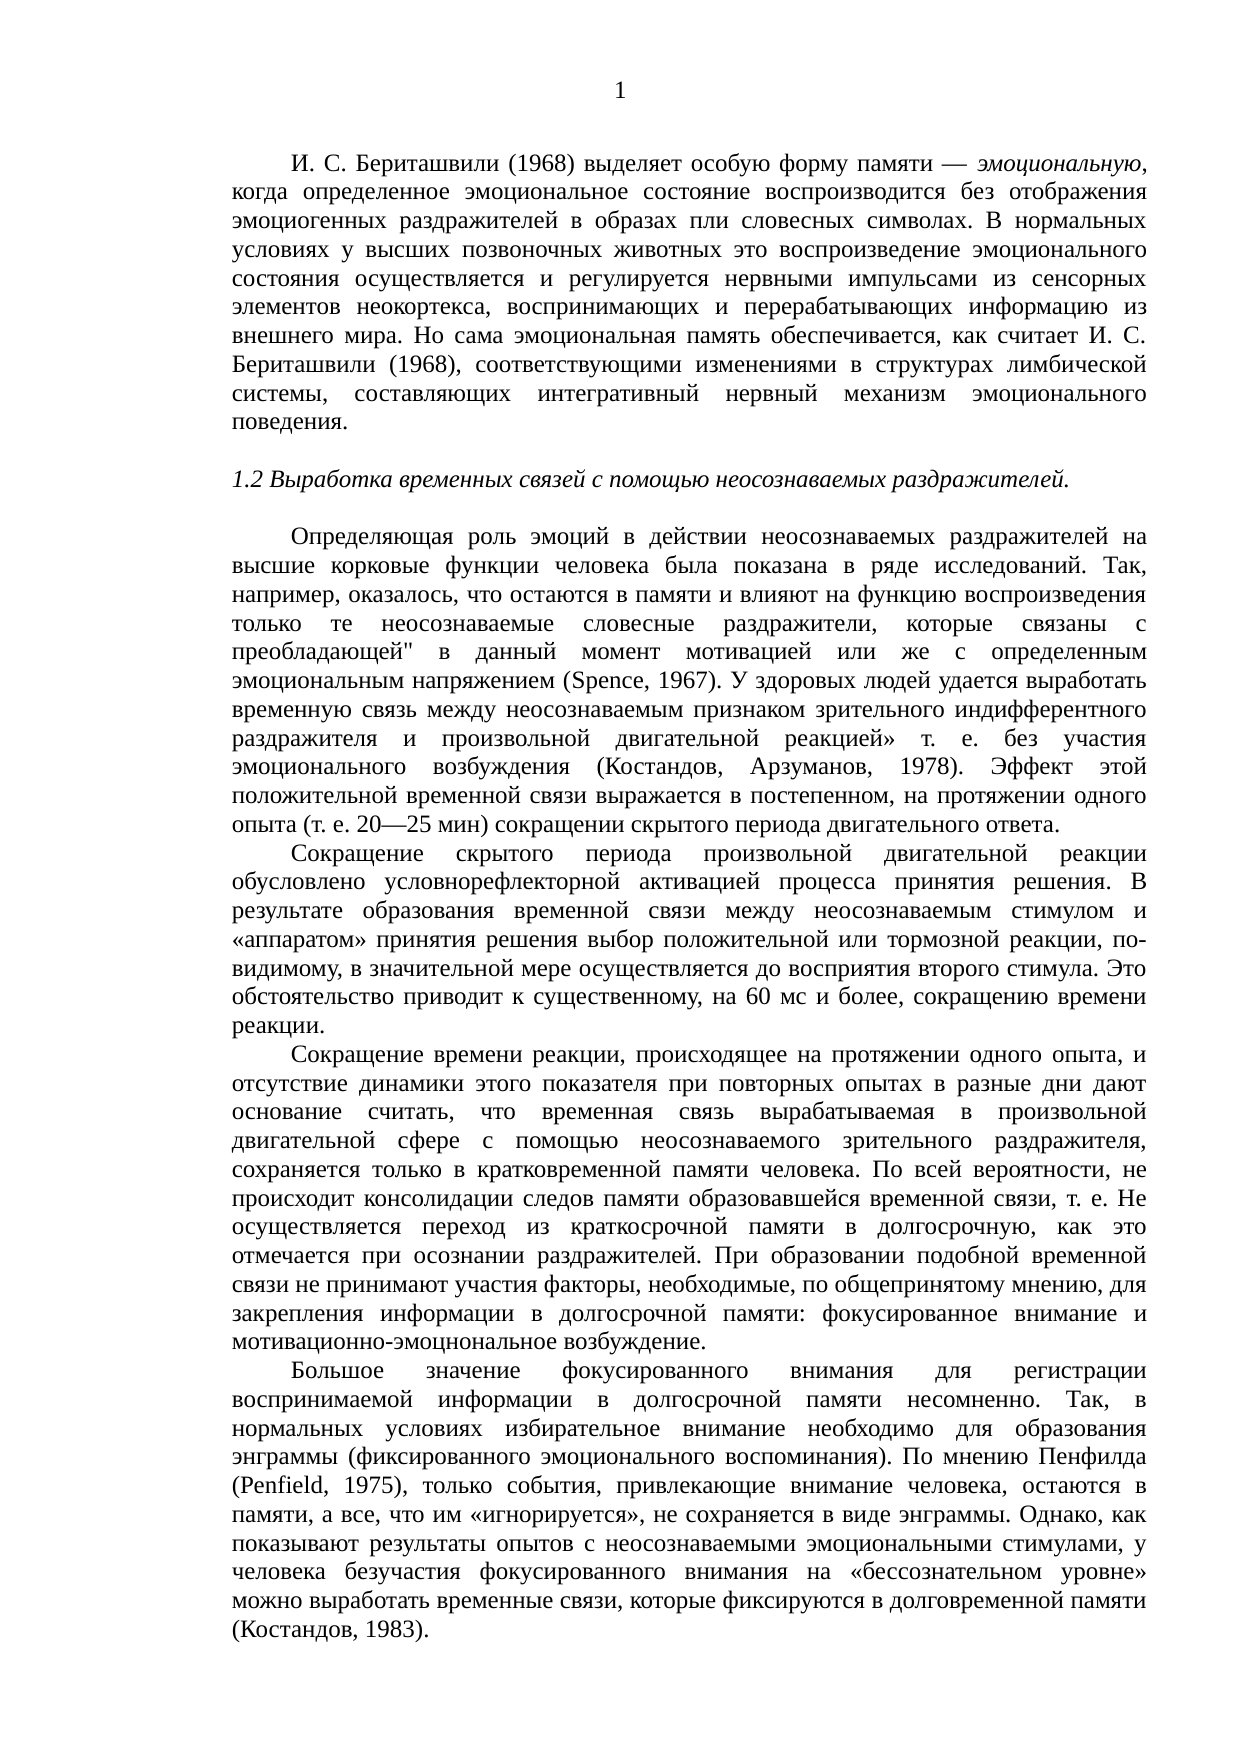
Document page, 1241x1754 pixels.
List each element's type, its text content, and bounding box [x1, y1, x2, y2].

text Большое значение фокусированного внимания для регистрации воспринимаемой информации в долгосрочной памяти несомненно. Так, в нормальных условиях избирательное внимание необходимо для образования энграммы (фиксированного эмоционального воспоминания). По мнению Пенфилда (Реnfield, 1975), только события, привлекающие внимание человека, остаются в памяти, а все, что им «игнорируется», не сохраняется в виде энграммы. Однако, как показывают результаты опытов с неосознаваемыми эмоциональными стимулами, у человека безучастия фокусированного внимания на «бессознательном уровне» можно выработать временные связи, которые фиксируются в долговременной памяти (Костандов, 1983). [232, 1355, 1148, 1643]
text Сокращение скрытого периода произвольной двигательной реакции обусловлено условнорефлекторной активацией процесса принятия решения. В результате образования временной связи между неосознаваемым стимулом и «аппаратом» принятия решения выбор положительной или тормозной реакции, по-видимому, в значительной мере осуществляется до восприятия второго стимула. Это обстоятельство приводит к существенному, на 60 мс и более, сокращению времени реакции. [232, 838, 1148, 1039]
text И. С. Бериташвили (1968) выделяет особую форму памяти — эмоциональную, когда определенное эмоциональное состояние воспроизводится без отображения эмоциогенных раздражителей в образах пли словесных символах. В нормальных условиях у высших позвоночных животных это воспроизведение эмоционального состояния осуществляется и регулируется нервными импульсами из сенсорных элементов неокортекса, воспринимающих и перерабатывающих информацию из внешнего мира. Но сама эмоциональная память обеспечивается, как считает И. С. Бериташвили (1968), соответствующими изменениями в структурах лимбической системы, составляющих интегративный нервный механизм эмоционального поведения. [232, 148, 1148, 435]
text 1.2 Выработка временных связей с помощью неосознаваемых раздражителей. [232, 464, 1148, 493]
text Определяющая роль эмоций в действии неосознаваемых раздражителей на высшие корковые функции человека была показана в ряде исследований. Так, например, оказалось, что остаются в памяти и влияют на функцию воспроизведения только те неосознаваемые словесные раздражители, которые связаны с преобладающей" в данный момент мотивацией или же с определенным эмоциональным напряжением (Spеncе, 1967). У здоровых людей удается выработать временную связь между неосознаваемым признаком зрительного индифферентного раздражителя и произвольной двигательной реакцией» т. е. без участия эмоционального возбуждения (Костандов, Арзуманов, 1978). Эффект этой положительной временной связи выражается в постепенном, на протяжении одного опыта (т. е. 20—25 мин) сокращении скрытого периода двигательного ответа. [232, 521, 1148, 838]
text Сокращение времени реакции, происходящее на протяжении одного опыта, и отсутствие динамики этого показателя при повторных опытах в разные дни дают основание считать, что временная связь вырабатываемая в произвольной двигательной сфере с помощью неосознаваемого зрительного раздражителя, сохраняется только в кратковременной памяти человека. По всей вероятности, не происходит консолидации следов памяти образовавшейся временной связи, т. е. Не осуществляется переход из краткосрочной памяти в долгосрочную, как это отмечается при осознании раздражителей. При образовании подобной временной связи не принимают участия факторы, необходимые, по общепринятому мнению, для закрепления информации в долгосрочной памяти: фокусированное внимание и мотивационно-эмоцнональное возбуждение. [232, 1039, 1148, 1355]
